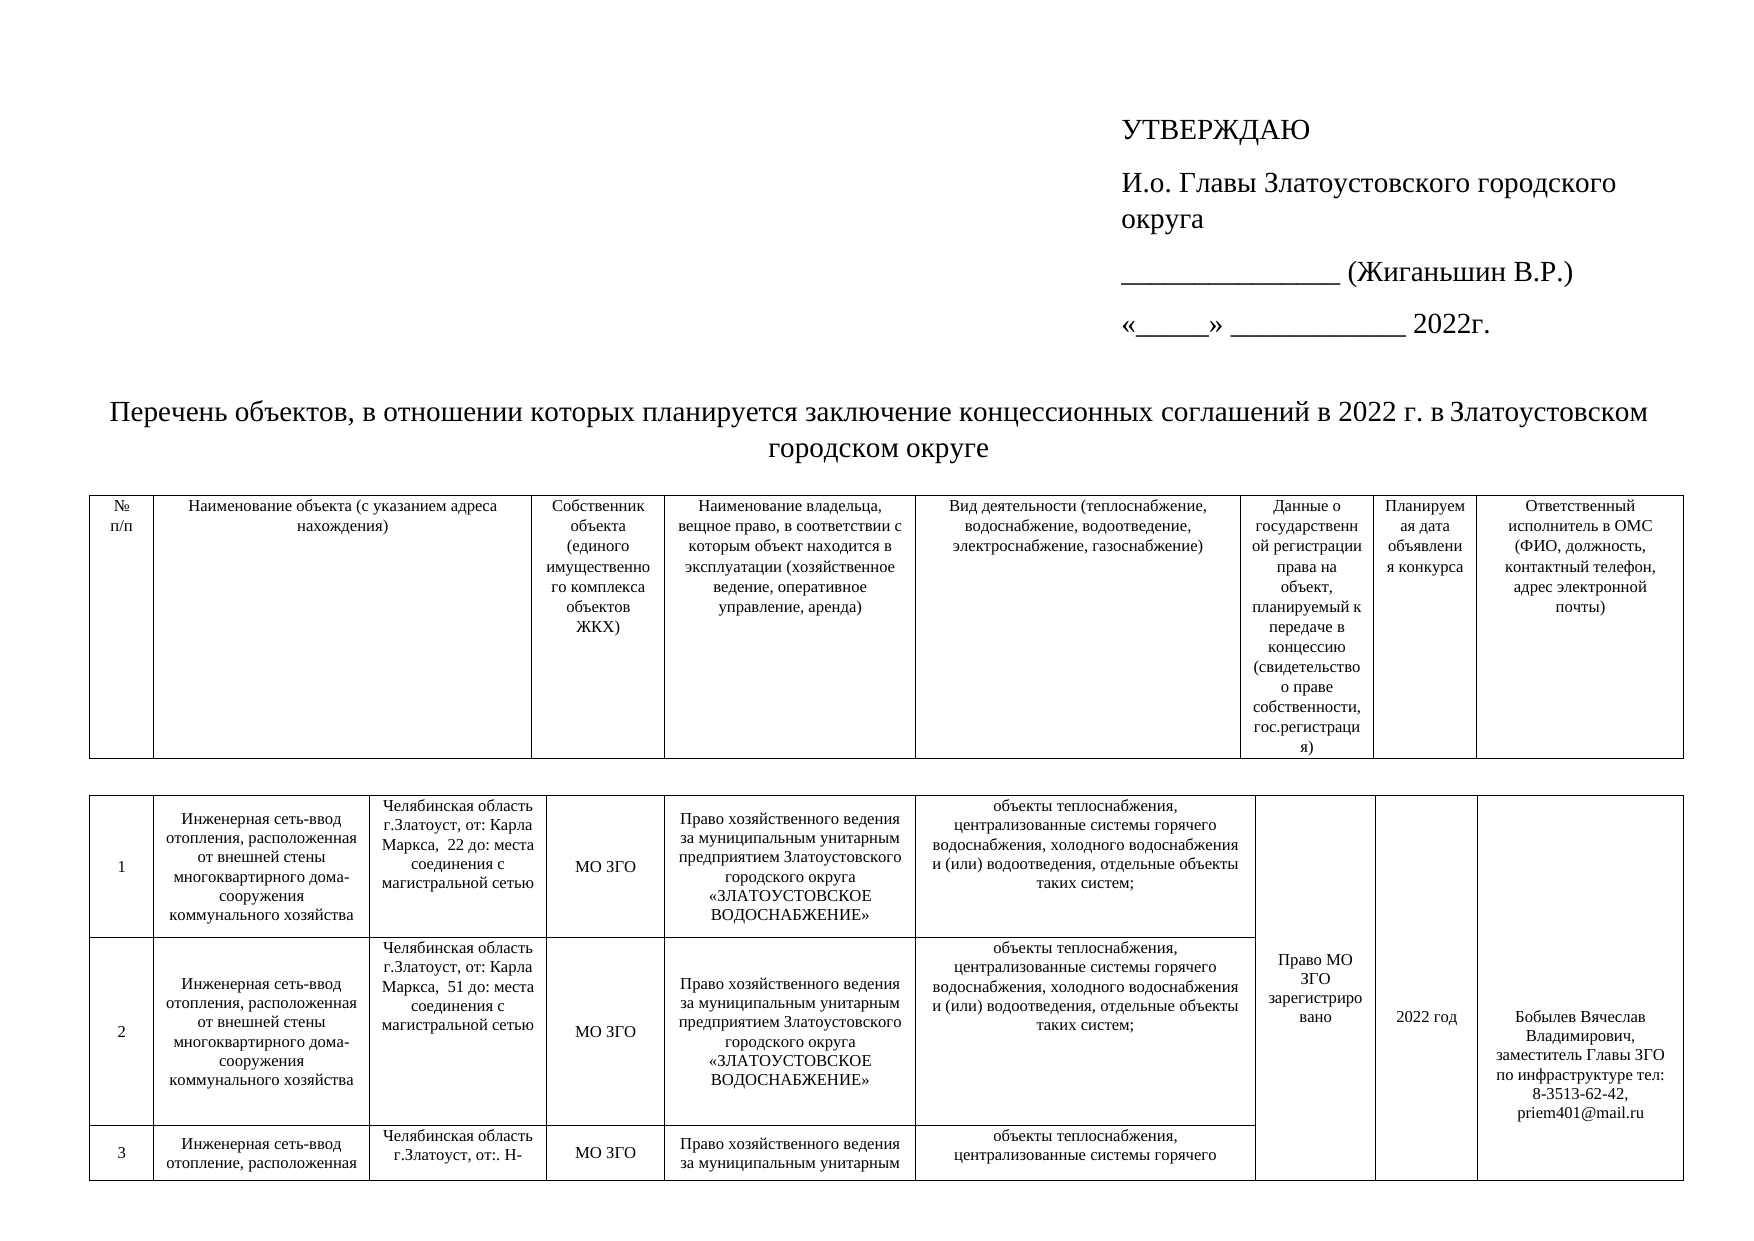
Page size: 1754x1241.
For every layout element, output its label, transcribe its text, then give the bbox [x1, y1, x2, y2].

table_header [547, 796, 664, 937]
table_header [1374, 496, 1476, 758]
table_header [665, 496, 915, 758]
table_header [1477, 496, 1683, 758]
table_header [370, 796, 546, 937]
text И.о. Главы Златоустовского городского округа [1121, 165, 1668, 234]
text «_____» ____________ 2022г. [89, 306, 1668, 340]
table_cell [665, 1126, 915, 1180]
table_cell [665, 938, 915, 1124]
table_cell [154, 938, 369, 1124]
text УТВЕРЖДАЮ [1047, 112, 1668, 145]
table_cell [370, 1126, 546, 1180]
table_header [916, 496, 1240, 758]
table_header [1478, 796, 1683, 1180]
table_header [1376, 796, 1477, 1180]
list Перечень объектов, в отношении которых планируется заключение концессионных соглашений в 2022 г. в Златоустовском городском округе [89, 394, 1668, 463]
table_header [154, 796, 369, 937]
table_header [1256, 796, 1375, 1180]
text _______________ (Жиганьшин В.Р.) [89, 254, 1668, 287]
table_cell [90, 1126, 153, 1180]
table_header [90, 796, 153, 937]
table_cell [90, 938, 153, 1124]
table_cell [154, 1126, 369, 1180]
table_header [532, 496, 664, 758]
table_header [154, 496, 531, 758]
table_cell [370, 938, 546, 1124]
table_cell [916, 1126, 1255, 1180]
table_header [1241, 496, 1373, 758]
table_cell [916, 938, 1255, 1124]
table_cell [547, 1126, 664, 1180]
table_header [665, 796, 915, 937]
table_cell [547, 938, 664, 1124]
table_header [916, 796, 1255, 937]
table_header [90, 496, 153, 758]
